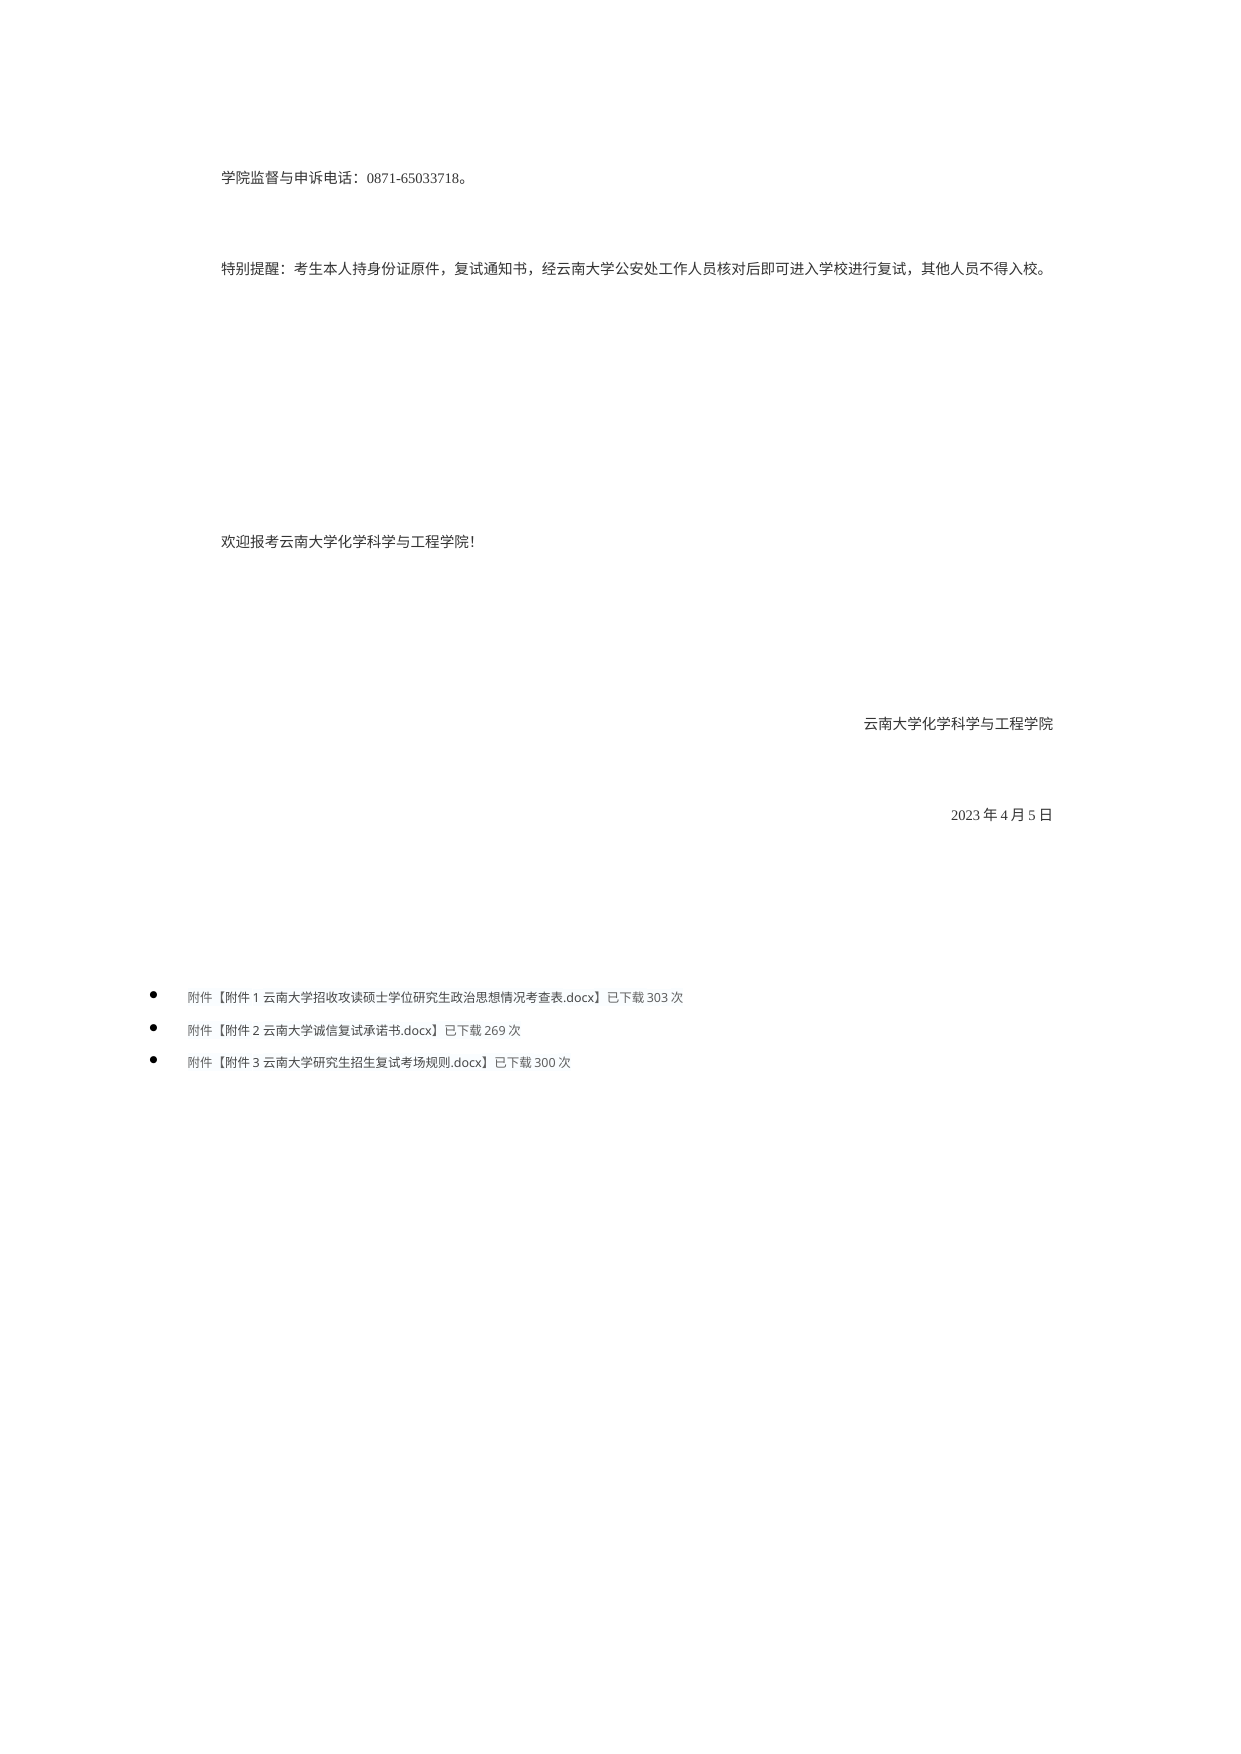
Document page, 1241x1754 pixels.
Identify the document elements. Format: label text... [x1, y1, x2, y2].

list 附件【附件2 云南大学诚信复试承诺书.docx】已下载269次 [150, 1014, 1053, 1046]
text 学院监督与申诉电话：0871-65033718。 [187, 162, 1053, 194]
text 2023年4月5日 [187, 799, 1053, 832]
list 附件【附件1 云南大学招收攻读硕士学位研究生政治思想情况考查表.docx】已下载303次 [150, 981, 1053, 1014]
text 特别提醒：考生本人持身份证原件，复试通知书，经云南大学公安处工作人员核对后即可进入学校进行复试，其他人员不得入校。 [187, 253, 1053, 286]
list 附件【附件3 云南大学研究生招生复试考场规则.docx】已下载300次 [150, 1046, 1053, 1079]
text 欢迎报考云南大学化学科学与工程学院！ [187, 526, 1053, 559]
text 云南大学化学科学与工程学院 [187, 708, 1053, 741]
